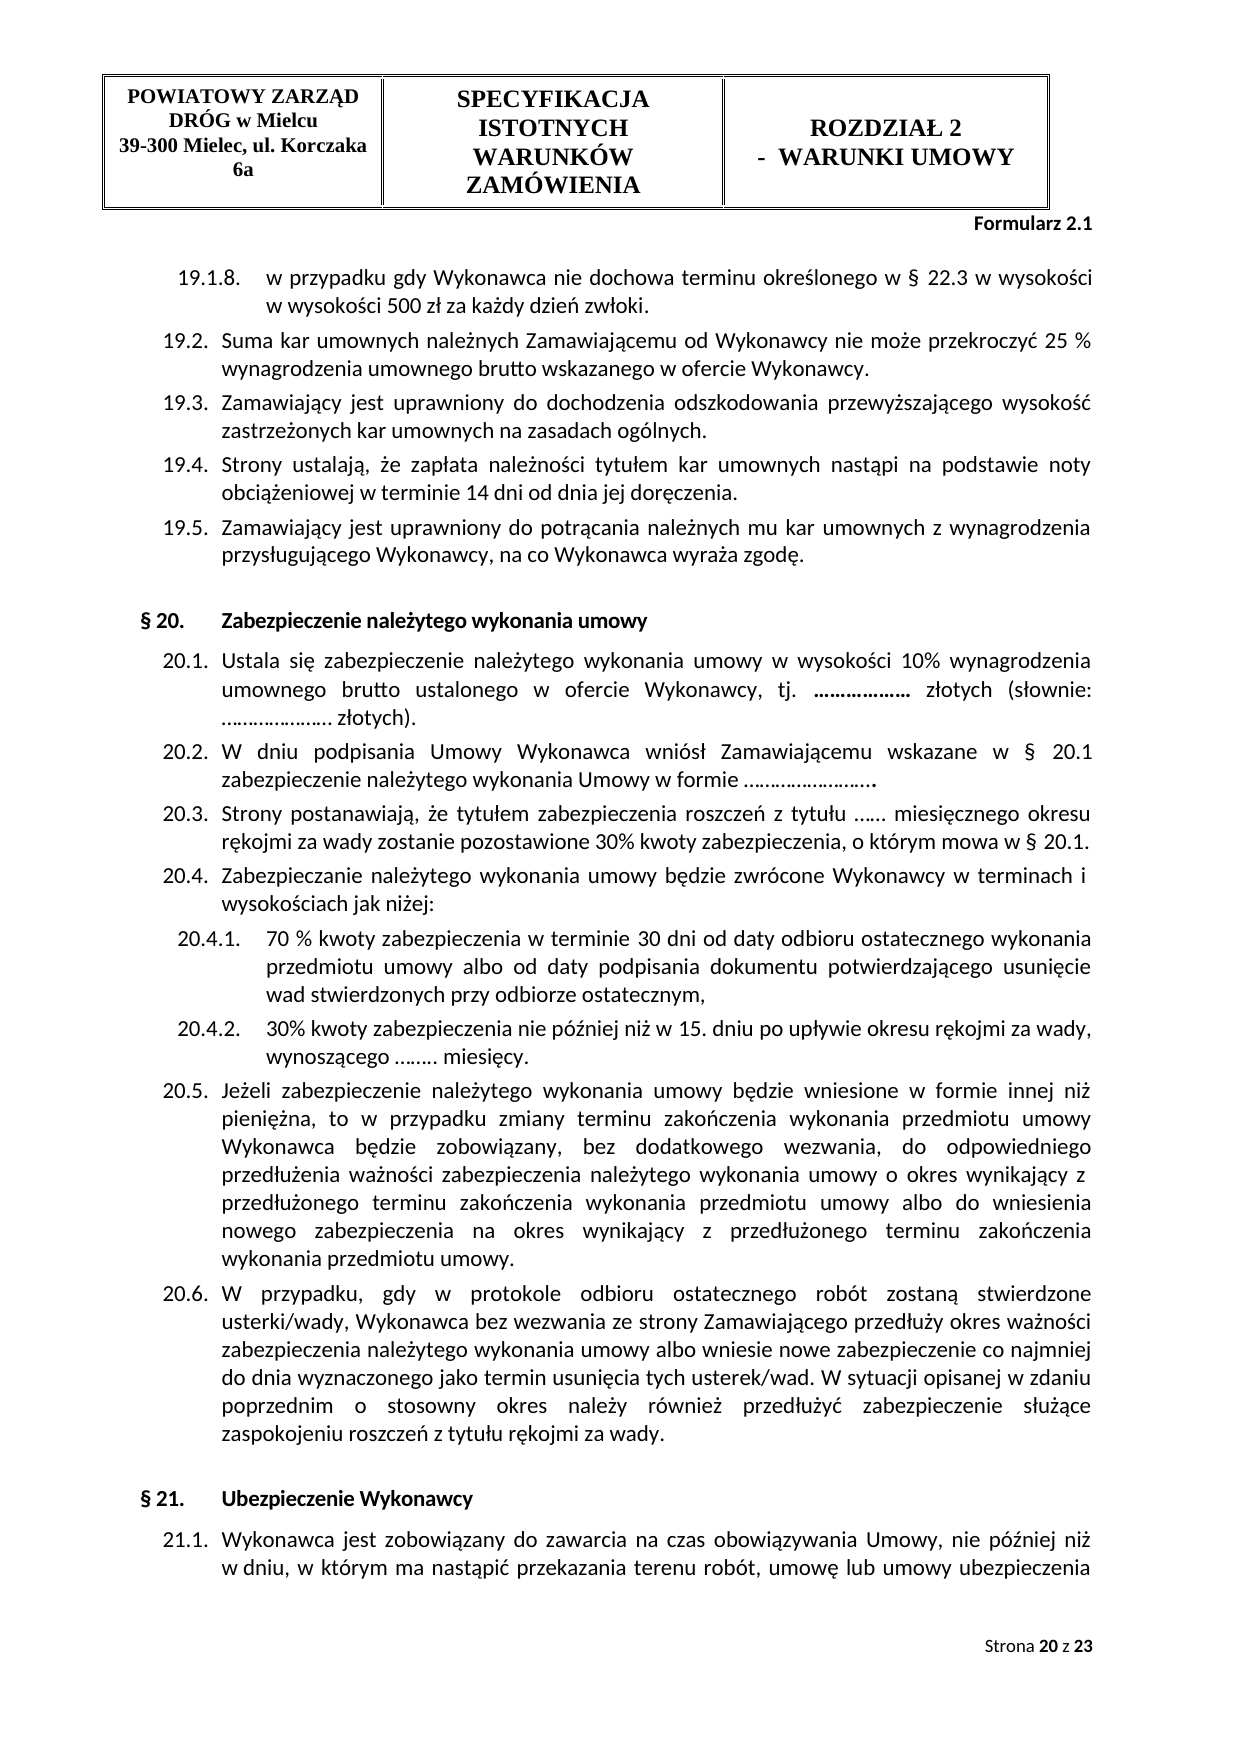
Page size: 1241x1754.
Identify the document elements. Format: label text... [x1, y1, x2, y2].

subtitle Ubezpieczenie Wykonawcy [162, 1484, 1093, 1512]
subtitle Ustala się zabezpieczenie należytego wykonania umowy w wysokości 10% wynagrodzenia umownego brutto ustalonego w ofercie Wykonawcy, tj. ……………… złotych (słownie: ………………… złotych). [162, 647, 1093, 731]
subtitle Suma kar umownych należnych Zamawiającemu od Wykonawcy nie może przekroczyć 25 % wynagrodzenia umownego brutto wskazanego w ofercie Wykonawcy. [162, 326, 1093, 382]
subtitle Strony ustalają, że zapłata należności tytułem kar umownych nastąpi na podstawie noty obciążeniowej w terminie 14 dni od dnia jej doręczenia. [162, 450, 1093, 506]
subtitle Zabezpieczenie należytego wykonania umowy [162, 606, 1093, 634]
subtitle Zabezpieczanie należytego wykonania umowy będzie zwrócone Wykonawcy w terminach i wysokościach jak niżej: [162, 862, 1093, 918]
subtitle Jeżeli zabezpieczenie należytego wykonania umowy będzie wniesione w formie innej niż pieniężna, to w przypadku zmiany terminu zakończenia wykonania przedmiotu umowy Wykonawca będzie zobowiązany, bez dodatkowego wezwania, do odpowiedniego przedłużenia ważności zabezpieczenia należytego wykonania umowy o okres wynikający z przedłużonego terminu zakończenia wykonania przedmiotu umowy albo do wniesienia nowego zabezpieczenia na okres wynikający z przedłużonego terminu zakończenia wykonania przedmiotu umowy. [162, 1076, 1093, 1273]
subtitle w przypadku gdy Wykonawca nie dochowa terminu określonego w § 22.3 w wysokości w wysokości 500 zł za każdy dzień zwłoki. [177, 263, 1093, 319]
subtitle W przypadku, gdy w protokole odbioru ostatecznego robót zostaną stwierdzone usterki/wady, Wykonawca bez wezwania ze strony Zamawiającego przedłuży okres ważności zabezpieczenia należytego wykonania umowy albo wniesie nowe zabezpieczenie co najmniej do dnia wyznaczonego jako termin usunięcia tych usterek/wad. W sytuacji opisanej w zdaniu poprzednim o stosowny okres należy również przedłużyć zabezpieczenie służące zaspokojeniu roszczeń z tytułu rękojmi za wady. [162, 1279, 1093, 1447]
subtitle 70 % kwoty zabezpieczenia w terminie 30 dni od daty odbioru ostatecznego wykonania przedmiotu umowy albo od daty podpisania dokumentu potwierdzającego usunięcie wad stwierdzonych przy odbiorze ostatecznym, [177, 924, 1093, 1008]
subtitle Zamawiający jest uprawniony do dochodzenia odszkodowania przewyższającego wysokość zastrzeżonych kar umownych na zasadach ogólnych. [162, 388, 1093, 444]
subtitle Strony postanawiają, że tytułem zabezpieczenia roszczeń z tytułu …… miesięcznego okresu rękojmi za wady zostanie pozostawione 30% kwoty zabezpieczenia, o którym mowa w § 20.1. [162, 799, 1093, 855]
subtitle Zamawiający jest uprawniony do potrącania należnych mu kar umownych z wynagrodzenia przysługującego Wykonawcy, na co Wykonawca wyraża zgodę. [162, 513, 1093, 569]
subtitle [162, 1525, 1093, 1581]
subtitle 30% kwoty zabezpieczenia nie później niż w 15. dniu po upływie okresu rękojmi za wady, wynoszącego …….. miesięcy. [177, 1014, 1093, 1070]
subtitle W dniu podpisania Umowy Wykonawca wniósł Zamawiającemu wskazane w § 20.1 zabezpieczenie należytego wykonania Umowy w formie ……………………. [162, 737, 1093, 793]
